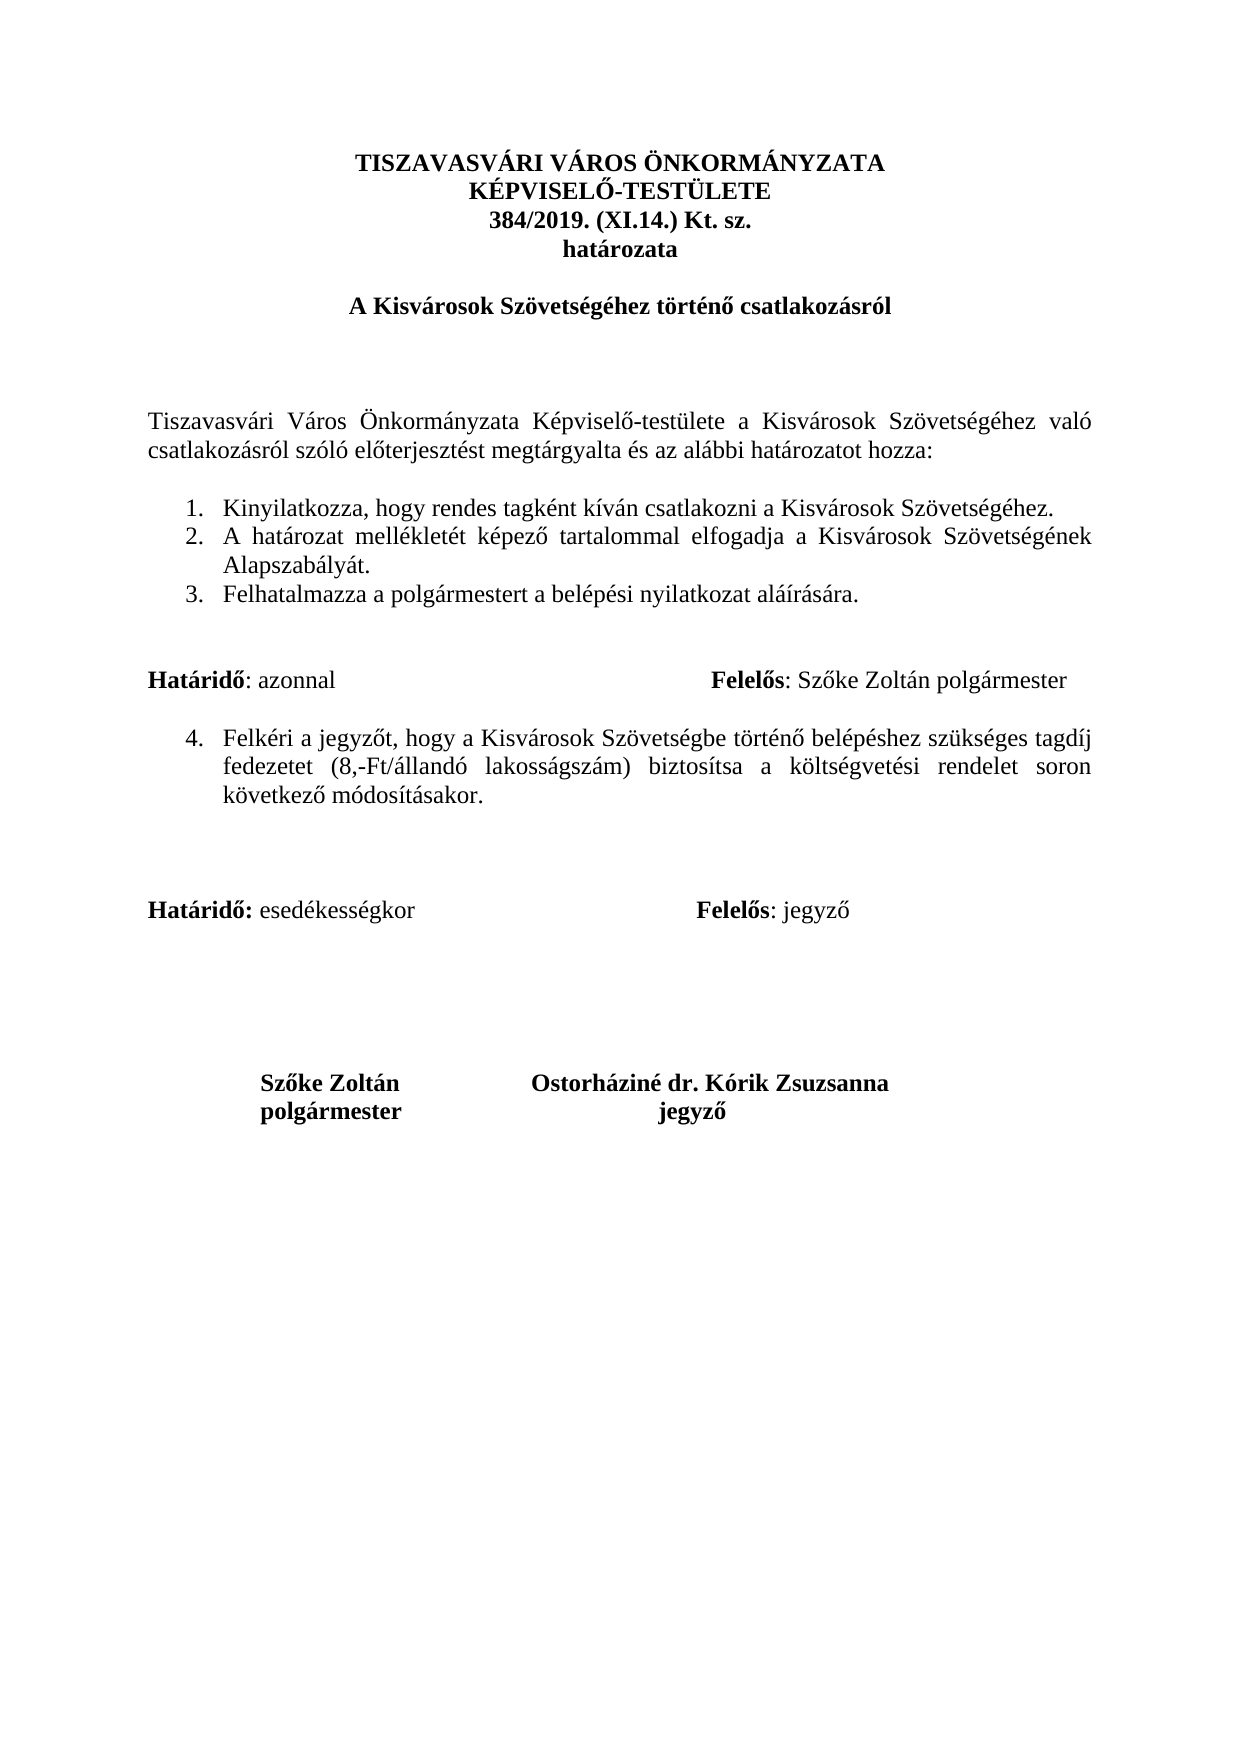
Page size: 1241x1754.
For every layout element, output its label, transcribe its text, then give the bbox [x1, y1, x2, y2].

list A határozat mellékletét képező tartalommal elfogadja a Kisvárosok Szövetségének Alapszabályát. [185, 521, 1093, 579]
text 384/2019. (XI.14.) Kt. sz. [148, 205, 1093, 234]
list Felhatalmazza a polgármestert a belépési nyilatkozat aláírására. [185, 579, 1093, 608]
text Tiszavasvári Város Önkormányzata Képviselő-testülete a Kisvárosok Szövetségéhez való csatlakozásról szóló előterjesztést megtárgyalta és az alábbi határozatot hozza: [148, 406, 1093, 464]
text TISZAVASVÁRI VÁROS ÖNKORMÁNYZATA [148, 148, 1093, 176]
text Határidő: esedékességkor Felelős: jegyző [148, 895, 1093, 924]
text Szőke Zoltán Ostorháziné dr. Kórik Zsuzsanna [148, 1068, 1093, 1096]
text A Kisvárosok Szövetségéhez történő csatlakozásról [148, 291, 1093, 320]
list Kinyilatkozza, hogy rendes tagként kíván csatlakozni a Kisvárosok Szövetségéhez. [185, 493, 1093, 521]
text Határidő: azonnal Felelős: Szőke Zoltán polgármester [148, 665, 1093, 694]
text határozata [148, 234, 1093, 263]
text KÉPVISELŐ-TESTÜLETE [148, 176, 1093, 205]
list Felkéri a jegyzőt, hogy a Kisvárosok Szövetségbe történő belépéshez szükséges tagdíj fedezetet (8,-Ft/állandó lakosságszám) biztosítsa a költségvetési rendelet soron következő módosításakor. [185, 723, 1093, 809]
text polgármester jegyző [148, 1096, 1093, 1125]
